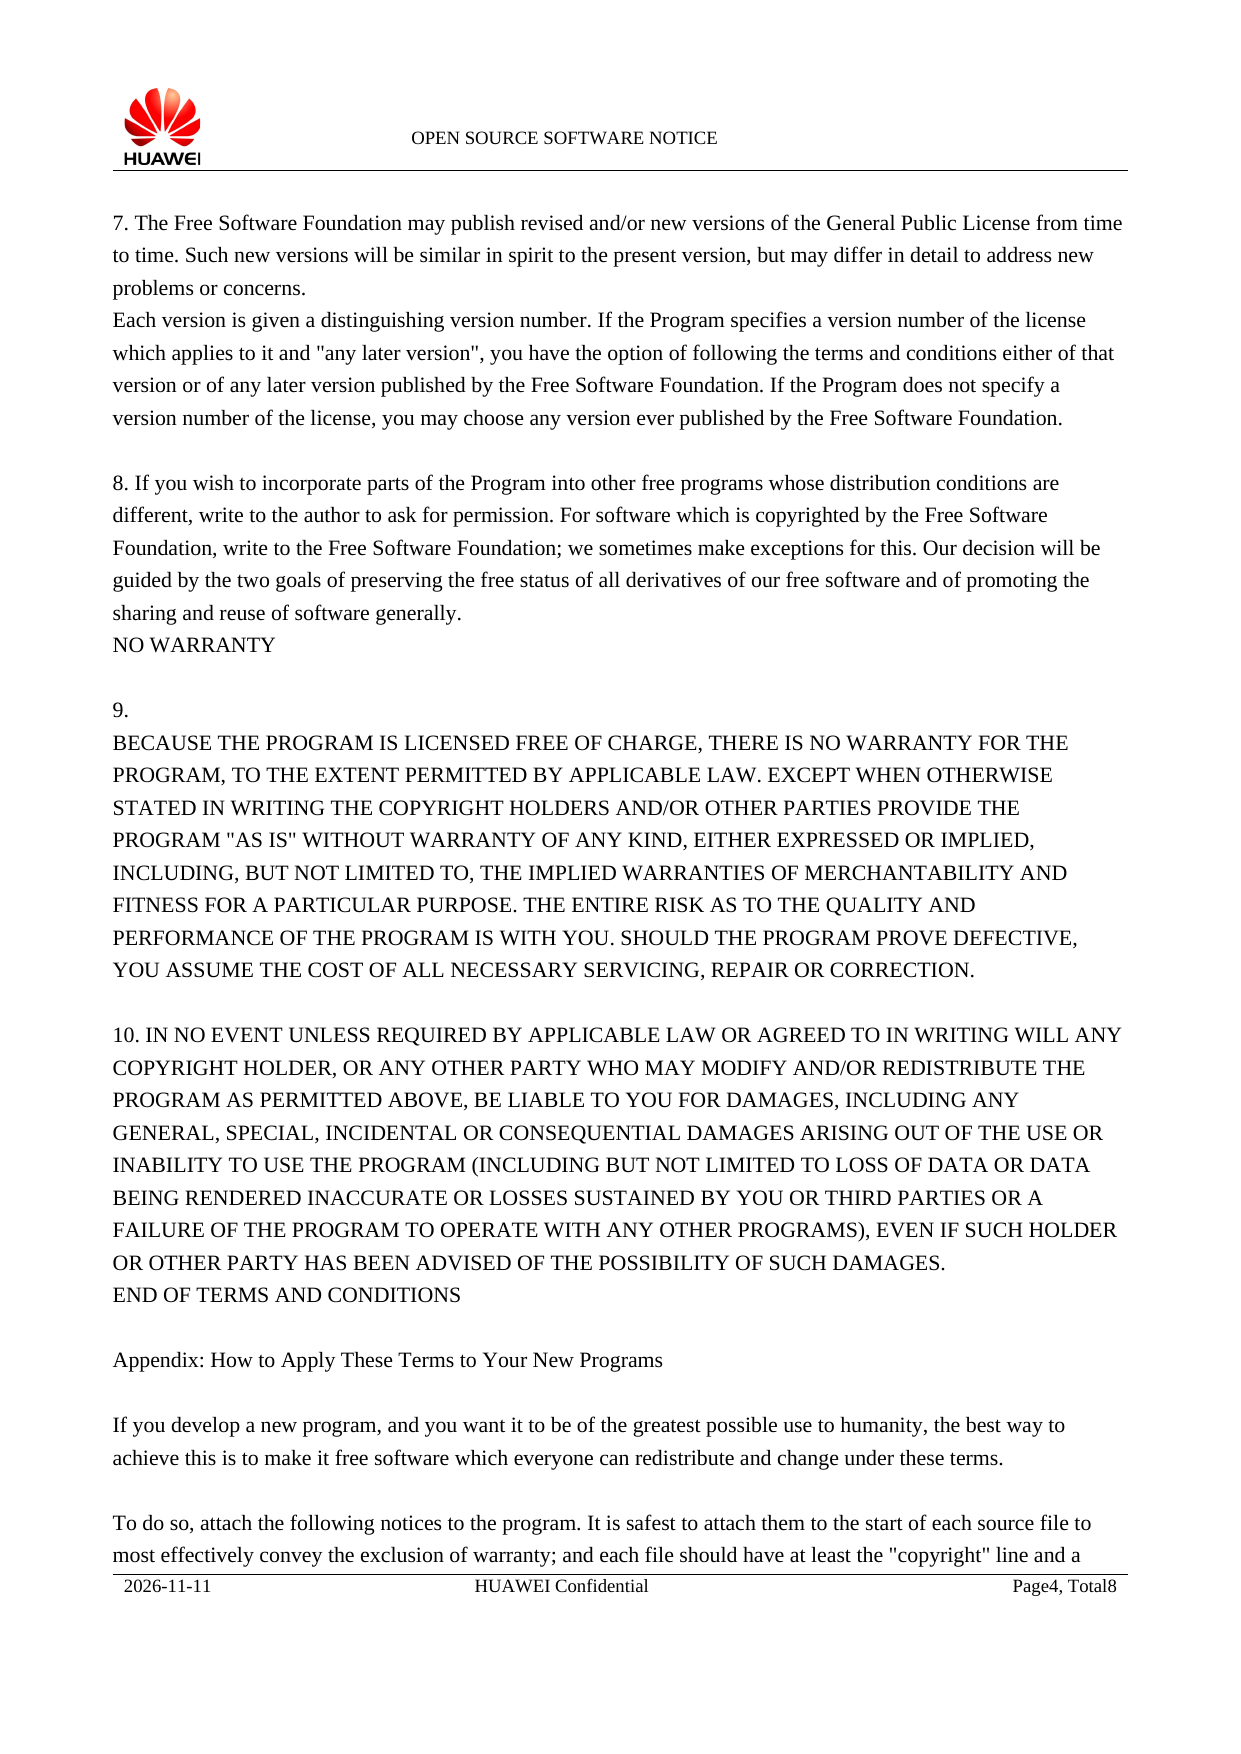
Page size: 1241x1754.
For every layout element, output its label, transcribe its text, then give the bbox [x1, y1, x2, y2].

picture [124, 88, 201, 165]
